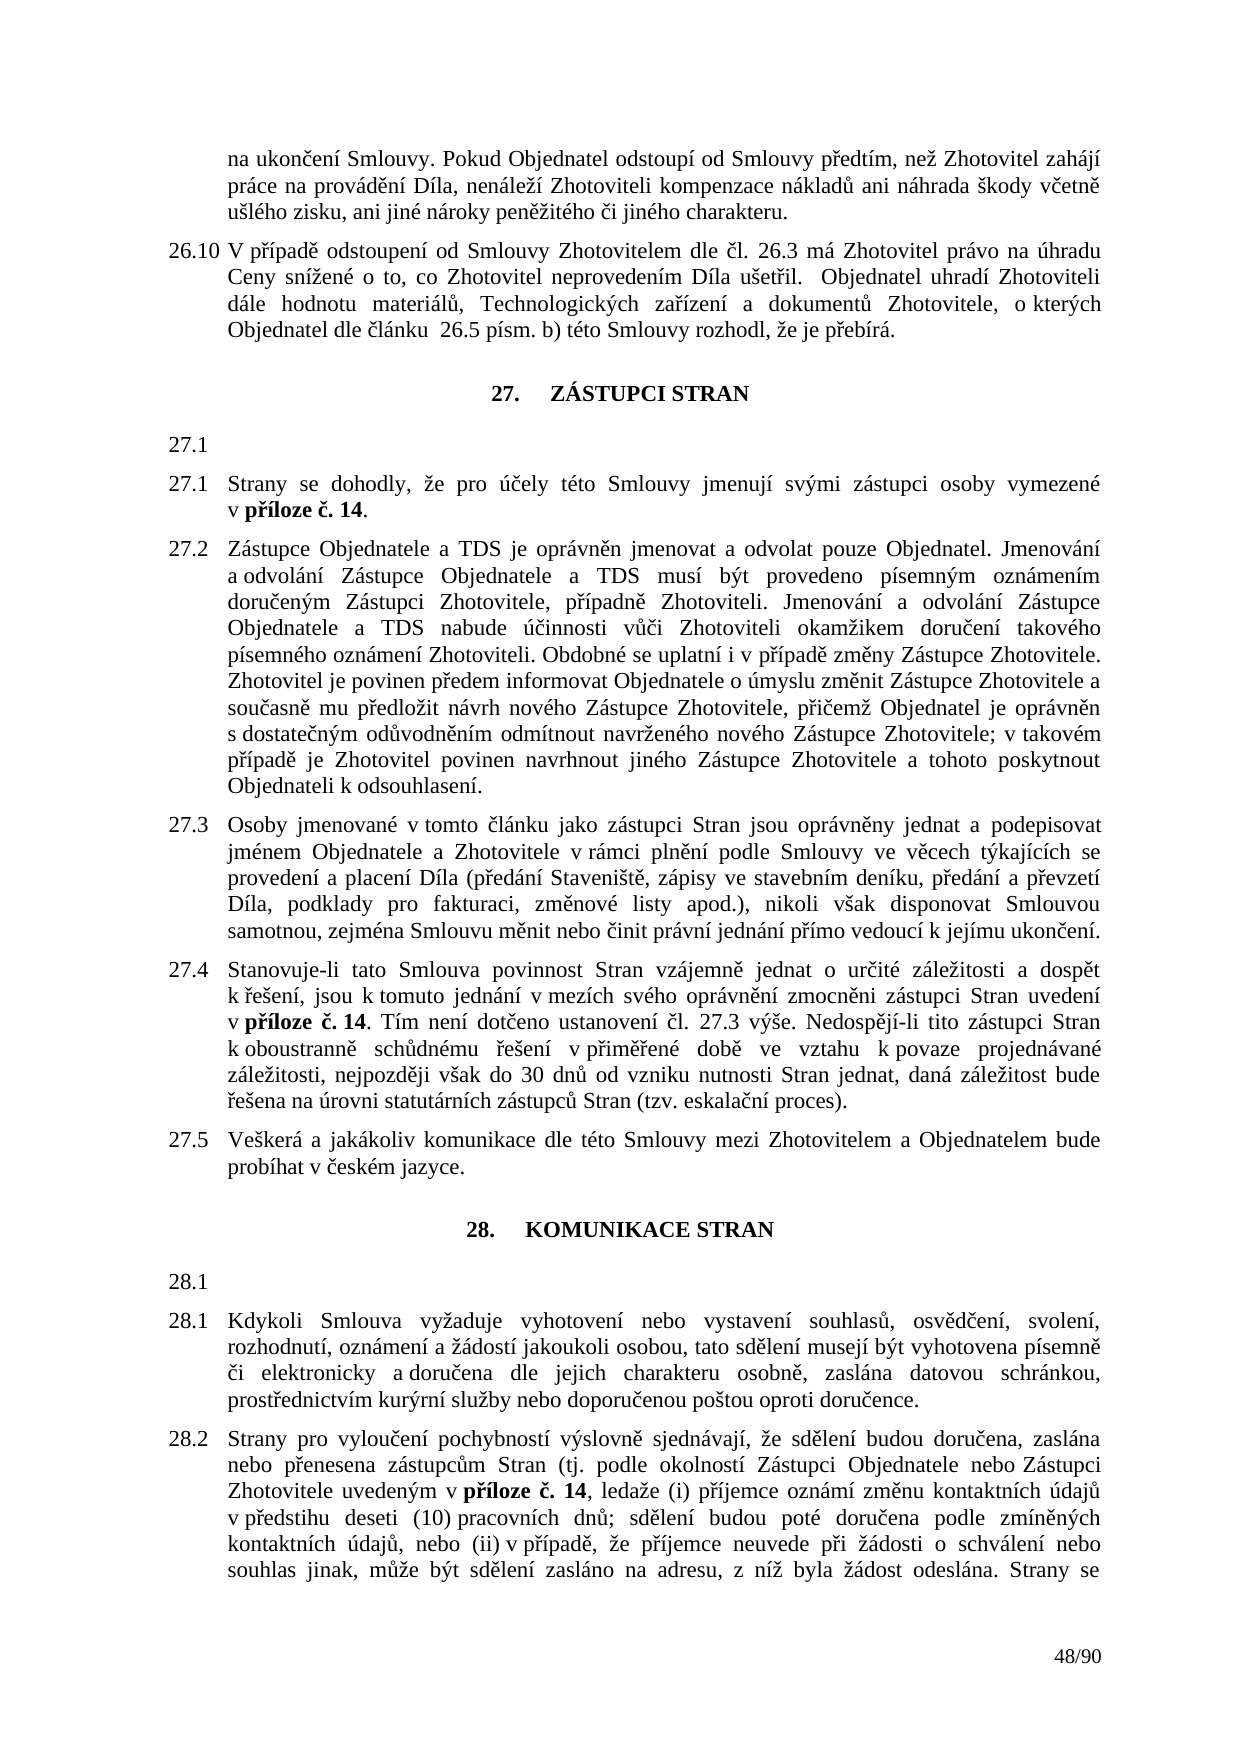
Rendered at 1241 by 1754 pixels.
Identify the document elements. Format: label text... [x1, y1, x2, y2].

text Zástupce Objednatele a TDS je oprávněn jmenovat a odvolat pouze Objednatel. Jmenování a odvolání Zástupce Objednatele a TDS musí být provedeno písemným oznámením doručeným Zástupci Zhotovitele, případně Zhotoviteli. Jmenování a odvolání Zástupce Objednatele a TDS nabude účinnosti vůči Zhotoviteli okamžikem doručení takového písemného oznámení Zhotoviteli. Obdobné se uplatní i v případě změny Zástupce Zhotovitele. Zhotovitel je povinen předem informovat Objednatele o úmyslu změnit Zástupce Zhotovitele a současně mu předložit návrh nového Zástupce Zhotovitele, přičemž Objednatel je oprávněn s dostatečným odůvodněním odmítnout navrženého nového Zástupce Zhotovitele; v takovém případě je Zhotovitel povinen navrhnout jiného Zástupce Zhotovitele a tohoto poskytnout Objednateli k odsouhlasení. [168, 535, 1101, 799]
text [168, 146, 1101, 224]
text Stanovuje-li tato Smlouva povinnost Stran vzájemně jednat o určité záležitosti a dospět k řešení, jsou k tomuto jednání v mezích svého oprávnění zmocněni zástupci Stran uvedení v příloze č. 14. Tím není dotčeno ustanovení čl. 27.3 výše. Nedospějí-li tito zástupci Stran k oboustranně schůdnému řešení v přiměřené době ve vztahu k povaze projednávané záležitosti, nejpozději však do 30 dnů od vzniku nutnosti Stran jednat, daná záležitost bude řešena na úrovni statutárních zástupců Stran (tzv. eskalační proces). [168, 956, 1101, 1114]
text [168, 1425, 1101, 1583]
list Strany se dohodly, že pro účely této Smlouvy jmenují svými zástupci osoby vymezené v příloze č. 14. [168, 470, 1101, 523]
subtitle KOMUNIKACE STRAN [139, 1217, 1101, 1243]
text Veškerá a jakákoliv komunikace dle této Smlouvy mezi Zhotovitelem a Objednatelem bude probíhat v českém jazyce. [168, 1126, 1101, 1179]
text Osoby jmenované v tomto článku jako zástupci Stran jsou oprávněny jednat a podepisovat jménem Objednatele a Zhotovitele v rámci plnění podle Smlouvy ve věcech týkajících se provedení a placení Díla (předání Staveniště, zápisy ve stavebním deníku, předání a převzetí Díla, podklady pro fakturaci, změnové listy apod.), nikoli však disponovat Smlouvou samotnou, zejména Smlouvu měnit nebo činit právní jednání přímo vedoucí k jejímu ukončení. [168, 811, 1101, 943]
text V případě odstoupení od Smlouvy Zhotovitelem dle čl. 26.3 má Zhotovitel právo na úhradu Ceny snížené o to, co Zhotovitel neprovedením Díla ušetřil. Objednatel uhradí Zhotoviteli dále hodnotu materiálů, Technologických zařízení a dokumentů Zhotovitele, o kterých Objednatel dle článku 26.5 písm. b) této Smlouvy rozhodl, že je přebírá. [168, 237, 1101, 342]
list Kdykoli Smlouva vyžaduje vyhotovení nebo vystavení souhlasů, osvědčení, svolení, rozhodnutí, oznámení a žádostí jakoukoli osobou, tato sdělení musejí být vyhotovena písemně či elektronicky a doručena dle jejich charakteru osobně, zaslána datovou schránkou, prostřednictvím kurýrní služby nebo doporučenou poštou oproti doručence. [168, 1307, 1101, 1412]
subtitle ZÁSTUPCI STRAN [139, 380, 1101, 406]
